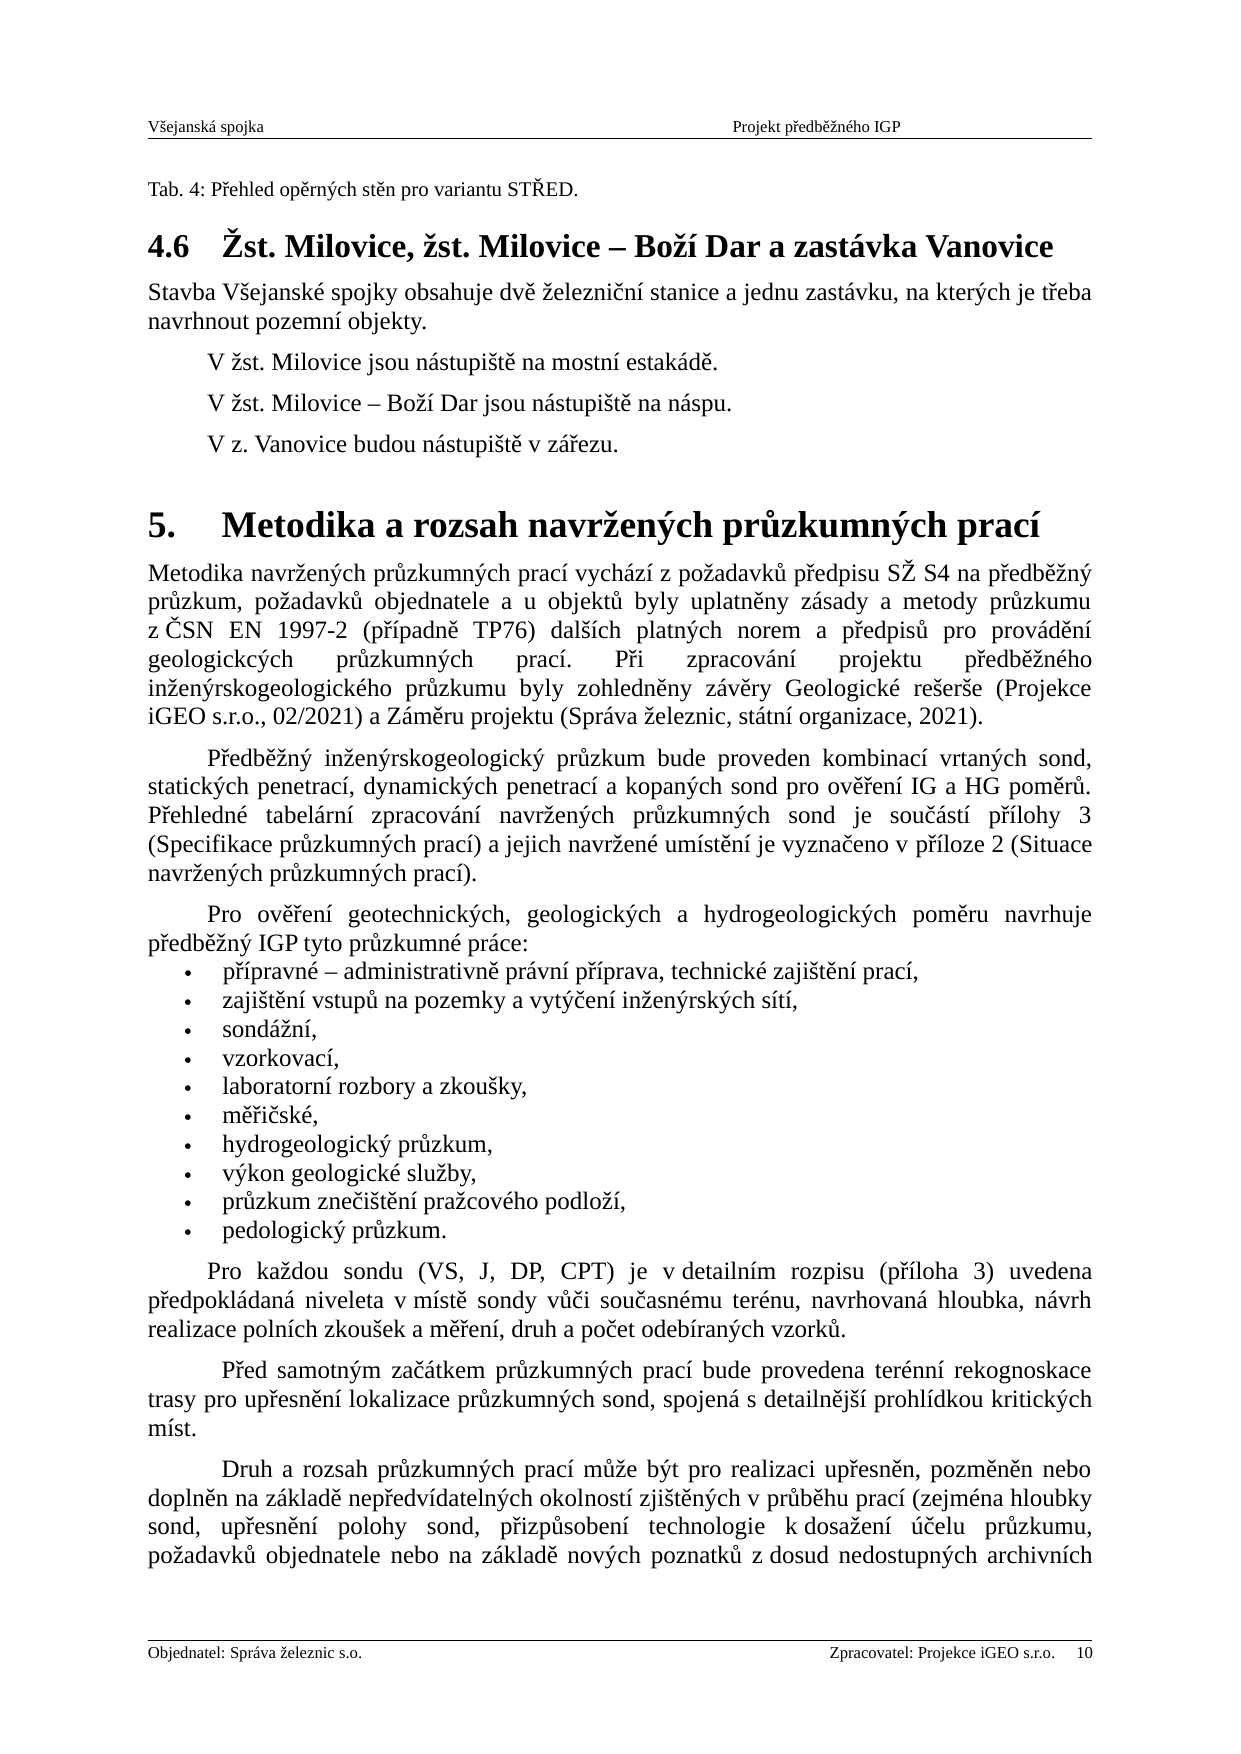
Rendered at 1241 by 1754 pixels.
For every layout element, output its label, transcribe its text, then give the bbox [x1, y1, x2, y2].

text Metodika navržených průzkumných prací vychází z požadavků předpisu SŽ S4 na předběžný průzkum, požadavků objednatele a u objektů byly uplatněny zásady a metody průzkumu z ČSN EN 1997-2 (případně TP76) dalších platných norem a předpisů pro provádění geologickcých průzkumných prací. Při zpracování projektu předběžného inženýrskogeologického průzkumu byly zohledněny závěry Geologické rešerše (Projekce iGEO s.r.o., 02/2021) a Záměru projektu (Správa železnic, státní organizace, 2021). [148, 558, 1092, 730]
text Pro ověření geotechnických, geologických a hydrogeologických poměru navrhuje předběžný IGP tyto průzkumné práce: [148, 899, 1092, 956]
text Tab. 4: Přehled opěrných stěn pro variantu STŘED. [148, 177, 1092, 201]
list průzkum znečištění pražcového podloží, [185, 1186, 1092, 1215]
list výkon geologické služby, [185, 1158, 1092, 1186]
list sondážní, [185, 1014, 1092, 1043]
text Pro každou sondu (VS, J, DP, CPT) je v detailním rozpisu (příloha 3) uvedena předpokládaná niveleta v místě sondy vůči současnému terénu, navrhovaná hloubka, návrh realizace polních zkoušek a měření, druh a počet odebíraných vzorků. [148, 1256, 1092, 1343]
list měřičské, [185, 1100, 1092, 1129]
list zajištění vstupů na pozemky a vytýčení inženýrských sítí, [185, 985, 1092, 1014]
text V žst. Milovice – Boží Dar jsou nástupiště na náspu. [148, 388, 1092, 417]
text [148, 1454, 1092, 1569]
list laboratorní rozbory a zkoušky, [185, 1071, 1092, 1100]
text Před samotným začátkem průzkumných prací bude provedena terénní rekognoskace trasy pro upřesnění lokalizace průzkumných sond, spojená s detailnější prohlídkou kritických míst. [148, 1355, 1092, 1441]
text V z. Vanovice budou nástupiště v zářezu. [148, 429, 1092, 458]
text Stavba Všejanské spojky obsahuje dvě železniční stanice a jednu zastávku, na kterých je třeba navrhnout pozemní objekty. [148, 277, 1092, 334]
list hydrogeologický průzkum, [185, 1129, 1092, 1158]
subtitle Žst. Milovice, žst. Milovice – Boží Dar a zastávka Vanovice [148, 226, 1092, 264]
subtitle Metodika a rozsah navržených průzkumných prací [148, 502, 1092, 545]
text V žst. Milovice jsou nástupiště na mostní estakádě. [148, 347, 1092, 376]
list vzorkovací, [185, 1043, 1092, 1071]
list pedologický průzkum. [185, 1215, 1092, 1244]
text Předběžný inženýrskogeologický průzkum bude proveden kombinací vrtaných sond, statických penetrací, dynamických penetrací a kopaných sond pro ověření IG a HG poměrů. Přehledné tabelární zpracování navržených průzkumných sond je součástí přílohy 3 (Specifikace průzkumných prací) a jejich navržené umístění je vyznačeno v příloze 2 (Situace navržených průzkumných prací). [148, 743, 1092, 886]
list přípravné – administrativně právní příprava, technické zajištění prací, [185, 956, 1092, 985]
